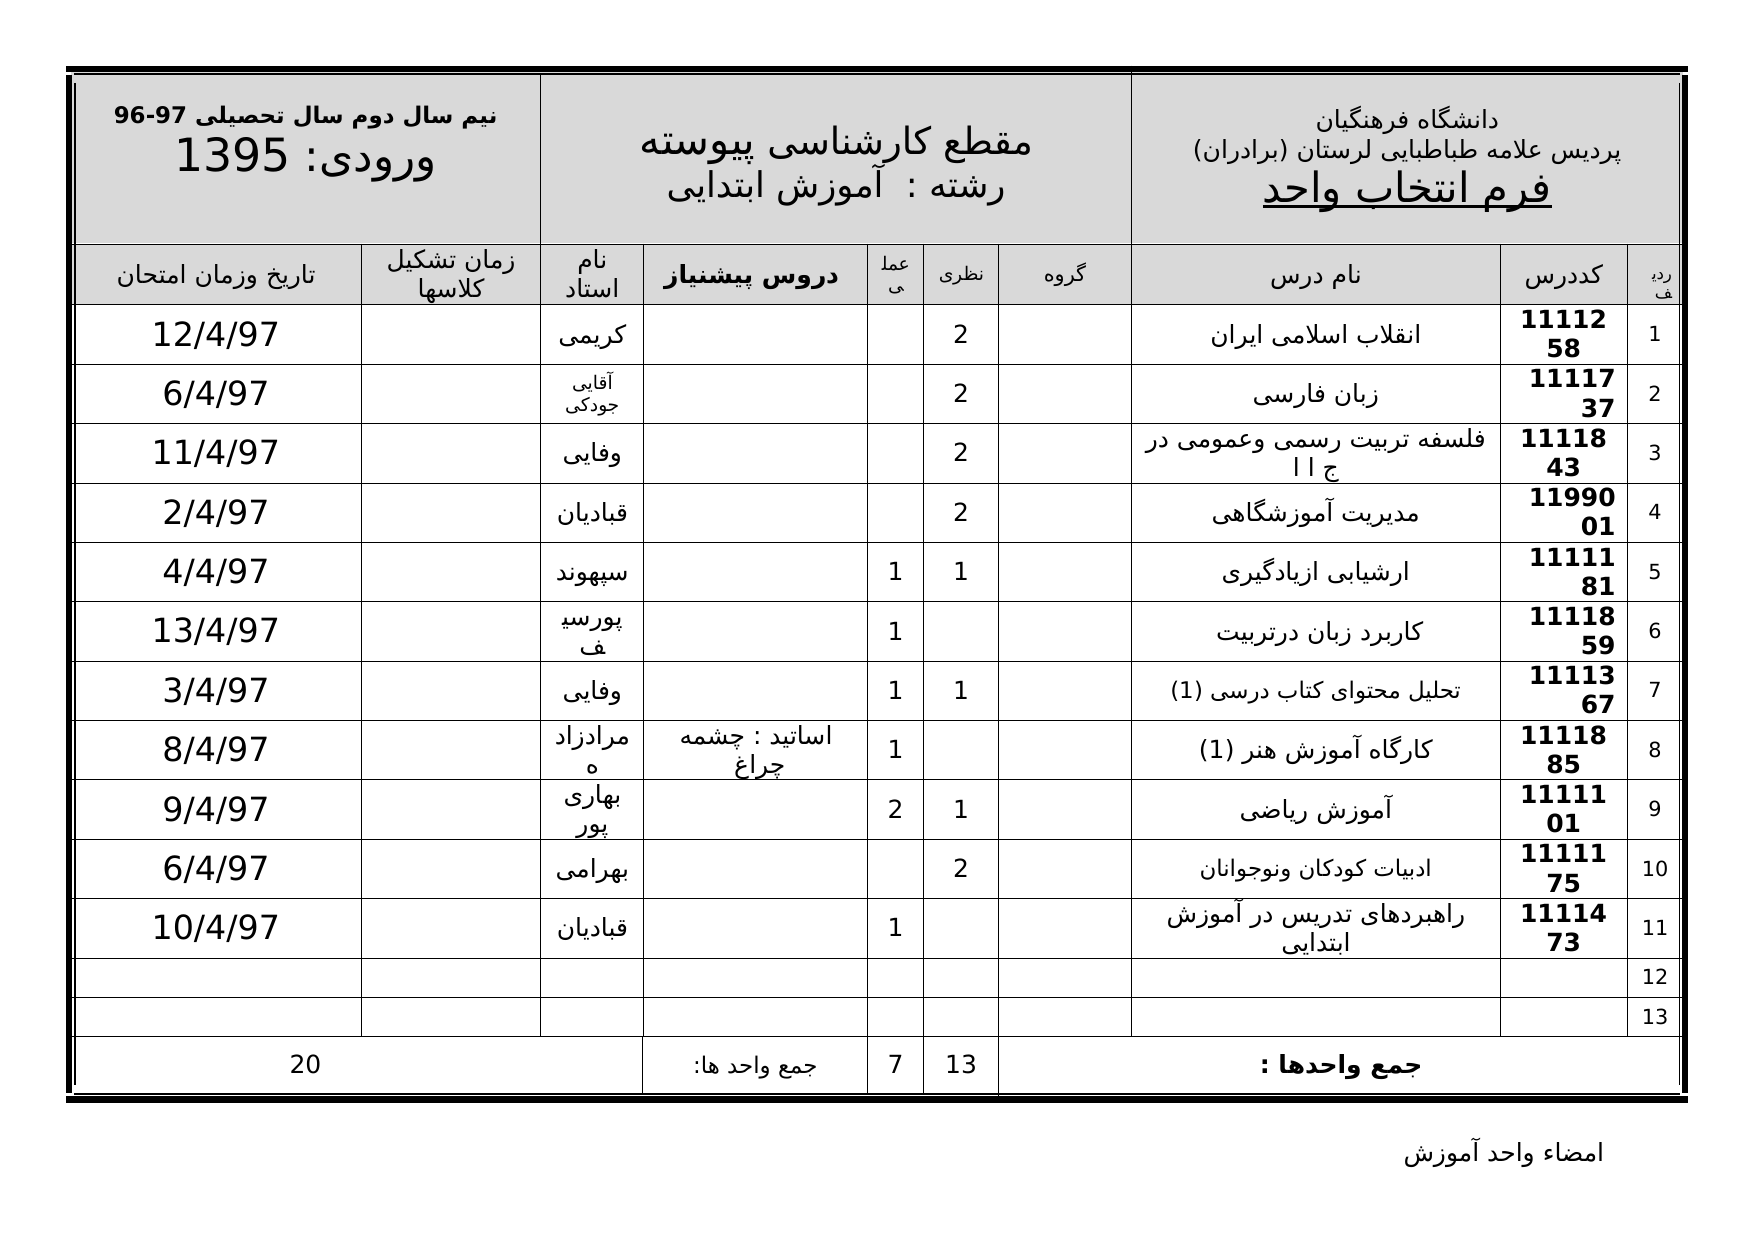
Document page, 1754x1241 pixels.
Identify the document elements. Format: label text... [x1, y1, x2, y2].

table_cell بهرامی [541, 840, 643, 898]
table_cell 2 [1628, 365, 1679, 423]
table_cell پورسیف [541, 602, 643, 661]
table_cell [644, 780, 867, 839]
table_cell 6 [1628, 602, 1679, 661]
table_cell 1111258 [1501, 305, 1627, 364]
table_cell [362, 899, 540, 957]
table_header نیم سال دوم سال تحصیلی 97-96 ورودی: 1395 [71, 72, 541, 243]
table_cell [924, 998, 998, 1036]
table_cell [868, 840, 923, 898]
table_cell راهبردهای تدریس در آموزش ابتدایی [1132, 899, 1500, 957]
table_cell زبان فارسی [1132, 365, 1500, 423]
table_cell [1132, 959, 1500, 997]
table_cell دروس پیشنیاز [644, 245, 867, 304]
table_cell 13 [924, 1037, 998, 1093]
table_cell نام درس [1132, 245, 1500, 304]
table_cell 9/4/97 [76, 780, 361, 839]
table_cell 1111101 [1501, 780, 1627, 839]
table_cell تاریخ وزمان امتحان [76, 245, 361, 304]
table_cell [868, 484, 923, 542]
table_cell ادبیات کودکان ونوجوانان [1132, 840, 1500, 898]
table_cell 2 [924, 840, 998, 898]
table_cell 2 [924, 365, 998, 423]
table_cell کاربرد زبان درتربیت [1132, 602, 1500, 661]
table_cell 13 [1628, 998, 1679, 1036]
table_cell [362, 424, 540, 482]
table_cell 1 [868, 662, 923, 720]
table_cell 8 [1628, 721, 1679, 779]
table_cell 7 [1628, 662, 1679, 720]
table_cell 11/4/97 [76, 424, 361, 482]
table_cell 1111859 [1501, 602, 1627, 661]
table_cell [999, 998, 1131, 1036]
table_header مقطع کارشناسی پیوسته رشته : آموزش ابتدایی [541, 75, 1131, 243]
table_cell 1 [868, 721, 923, 779]
table_cell [362, 998, 540, 1036]
table_cell بهاری پور [541, 780, 643, 839]
table_cell 1 [924, 662, 998, 720]
table_cell 8/4/97 [76, 721, 361, 779]
table_cell 10/4/97 [76, 899, 361, 957]
table_cell قبادیان [541, 899, 643, 957]
table_cell 1 [868, 899, 923, 957]
table_cell [362, 484, 540, 542]
table_cell 1 [924, 543, 998, 601]
table_cell آموزش ریاضی [1132, 780, 1500, 839]
table_cell [644, 543, 867, 601]
table_cell ارشیابی ازیادگیری [1132, 543, 1500, 601]
table_cell [999, 780, 1131, 839]
table_cell [1501, 959, 1627, 997]
table_cell [1132, 998, 1500, 1036]
table_cell کارگاه آموزش هنر (1) [1132, 721, 1500, 779]
table_cell آقایی جودکی [541, 365, 643, 423]
table_cell 1111885 [1501, 721, 1627, 779]
table_cell 1 [868, 602, 923, 661]
table_cell زمان تشکیل کلاسها [362, 245, 540, 304]
table_cell مرادزاده [541, 721, 643, 779]
table_cell عملی [868, 245, 923, 304]
table_cell نظری [924, 245, 998, 304]
table_cell [362, 602, 540, 661]
table_cell وفایی [541, 424, 643, 482]
table_cell [924, 721, 998, 779]
table_cell [868, 305, 923, 364]
table_cell 2 [924, 424, 998, 482]
table_cell 12 [1628, 959, 1679, 997]
table_cell [924, 959, 998, 997]
table_cell 12/4/97 [76, 305, 361, 364]
table_cell [868, 959, 923, 997]
table_cell 1111737 [1501, 365, 1627, 423]
table_cell سپهوند [541, 543, 643, 601]
table_cell 6/4/97 [76, 840, 361, 898]
table_cell [999, 424, 1131, 482]
table_cell [76, 959, 361, 997]
table_cell 10 [1628, 840, 1679, 898]
table_cell 13/4/97 [76, 602, 361, 661]
table_cell وفایی [541, 662, 643, 720]
table_cell 1199001 [1501, 484, 1627, 542]
table_cell 4 [1628, 484, 1679, 542]
table_cell 1 [868, 543, 923, 601]
table_cell کددرس [1501, 245, 1627, 304]
table_cell [362, 662, 540, 720]
table_cell [999, 543, 1131, 601]
table_cell [644, 662, 867, 720]
table_cell [999, 365, 1131, 423]
table_cell 2/4/97 [76, 484, 361, 542]
table_cell 2 [868, 780, 923, 839]
table_cell نام استاد [541, 245, 643, 304]
table_cell [362, 959, 540, 997]
table_cell 7 [868, 1037, 923, 1093]
table_cell ردیف [1628, 245, 1679, 304]
table_cell [999, 484, 1131, 542]
table_cell [644, 998, 867, 1036]
table_cell [644, 484, 867, 542]
table_cell [362, 543, 540, 601]
table_cell [924, 602, 998, 661]
table_cell 2 [924, 305, 998, 364]
table_cell [362, 305, 540, 364]
table_cell [362, 780, 540, 839]
table_cell [999, 840, 1131, 898]
table_cell 6/4/97 [76, 365, 361, 423]
table_cell 5 [1628, 543, 1679, 601]
table_cell [644, 899, 867, 957]
table_cell [1501, 998, 1627, 1036]
table_cell [644, 424, 867, 482]
table_cell انقلاب اسلامی ایران [1132, 305, 1500, 364]
table_cell قبادیان [541, 484, 643, 542]
table_cell [362, 840, 540, 898]
table_cell فلسفه تربیت رسمی وعمومی در ج ا ا [1132, 424, 1500, 482]
table_cell 3/4/97 [76, 662, 361, 720]
table_cell [644, 840, 867, 898]
table_cell [999, 899, 1131, 957]
table_cell [868, 998, 923, 1036]
table_cell 1 [924, 780, 998, 839]
table_cell 1111181 [1501, 543, 1627, 601]
table_cell 9 [1628, 780, 1679, 839]
table_cell جمع واحدها : [999, 1037, 1682, 1093]
table_cell [644, 365, 867, 423]
table_cell [924, 899, 998, 957]
table_cell [868, 365, 923, 423]
table_cell [644, 959, 867, 997]
table_cell 3 [1628, 424, 1679, 482]
table_cell 1111175 [1501, 840, 1627, 898]
table_cell [868, 424, 923, 482]
table_cell اساتید : چشمه چراغ [644, 721, 867, 779]
table_cell [999, 662, 1131, 720]
table_header دانشگاه فرهنگیان پردیس علامه طباطبایی لرستان (برادران) فرم انتخاب واحد [1132, 72, 1683, 243]
table_cell [999, 305, 1131, 364]
table_cell [76, 998, 361, 1036]
table_cell مدیریت آموزشگاهی [1132, 484, 1500, 542]
table_cell تحلیل محتوای کتاب درسی (1) [1132, 662, 1500, 720]
table_cell 1111473 [1501, 899, 1627, 957]
table_cell [999, 602, 1131, 661]
table_cell 1111843 [1501, 424, 1627, 482]
table_cell [541, 959, 643, 997]
table_cell گروه [999, 245, 1131, 304]
table_cell [541, 998, 643, 1036]
table_cell کریمی [541, 305, 643, 364]
table_cell [999, 721, 1131, 779]
table_cell 4/4/97 [76, 543, 361, 601]
table_cell 11 [1628, 899, 1679, 957]
table_cell 2 [924, 484, 998, 542]
table_cell 1111367 [1501, 662, 1627, 720]
table_cell [644, 602, 867, 661]
table_cell 1 [1628, 305, 1679, 364]
table_cell جمع واحد ها: [643, 1037, 867, 1093]
table_cell [644, 305, 867, 364]
table_cell 20 [72, 1037, 642, 1093]
table_cell [362, 365, 540, 423]
text امضاء واحد آموزش [150, 1138, 1604, 1168]
table_cell [999, 959, 1131, 997]
table_cell [362, 721, 540, 779]
